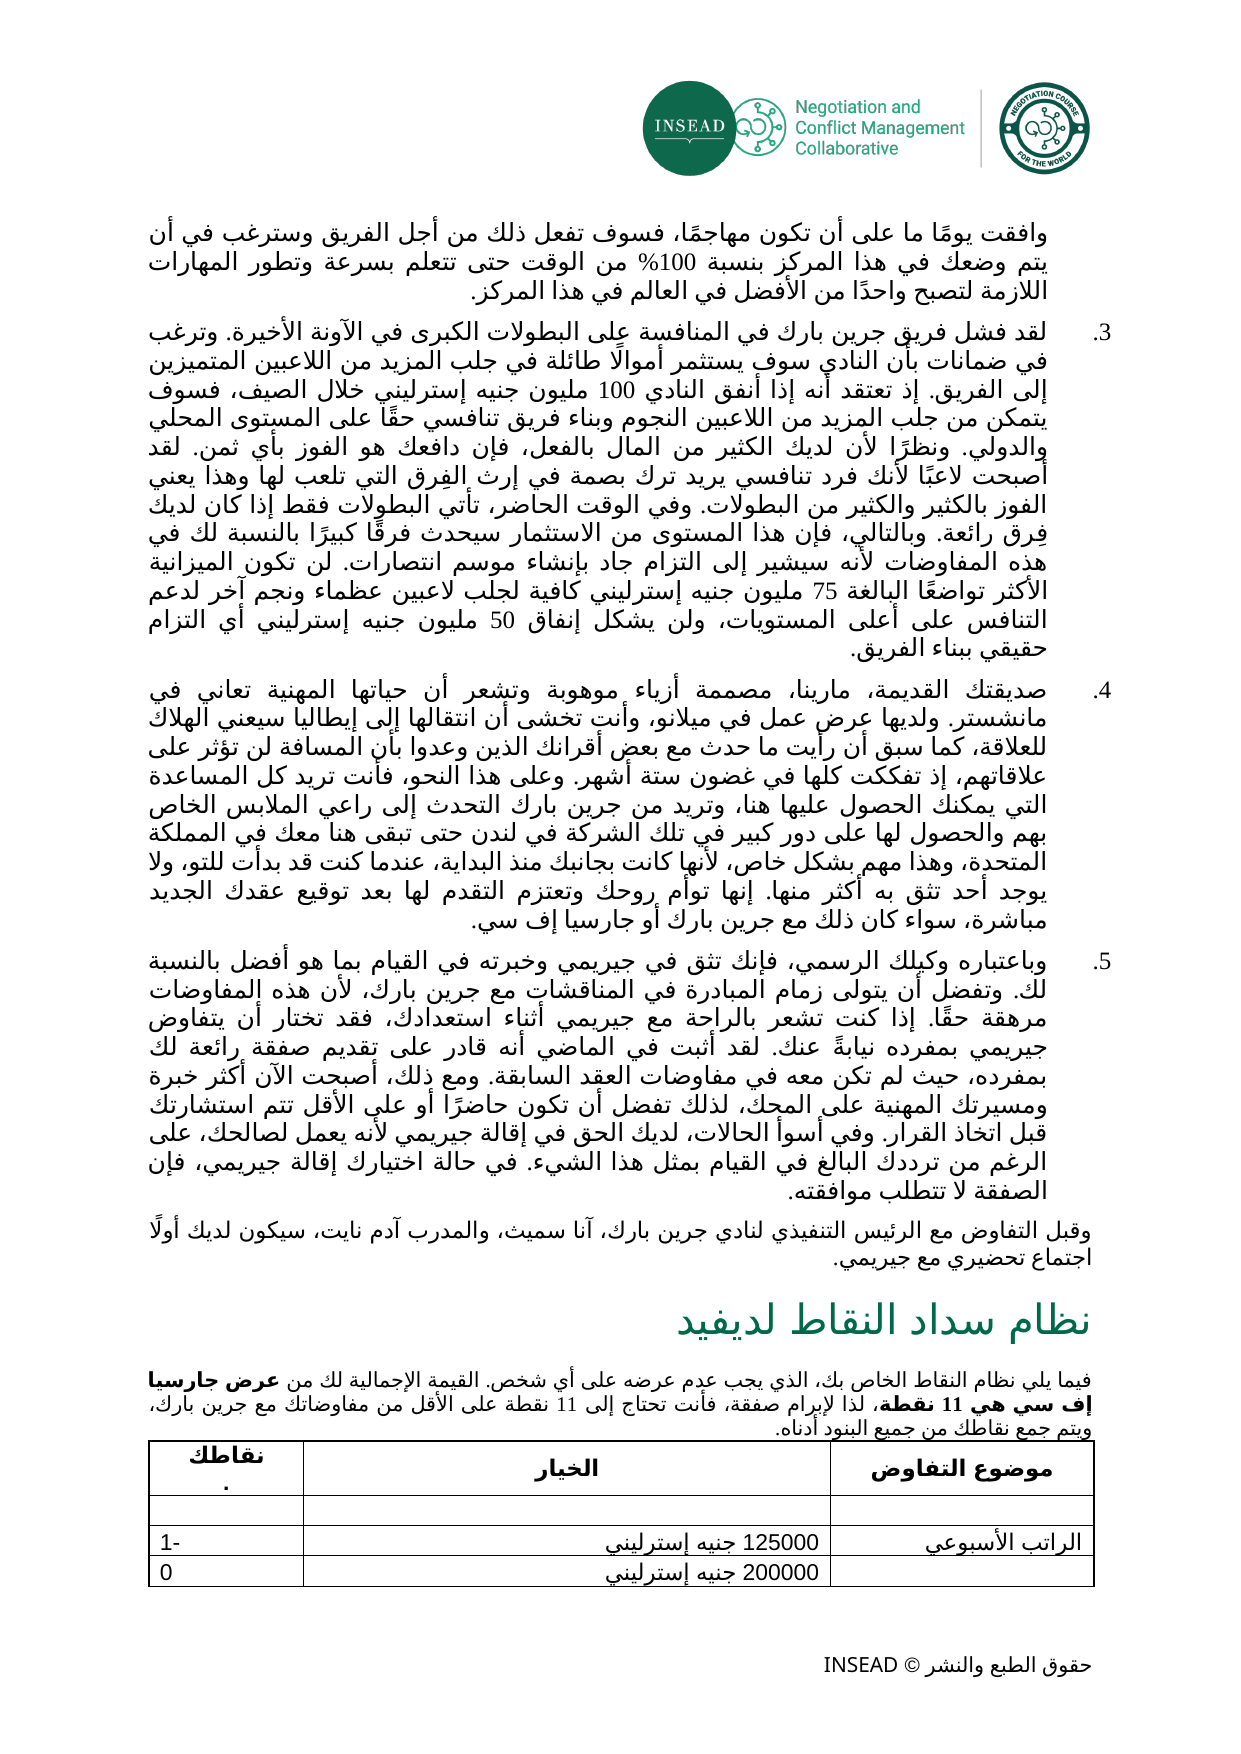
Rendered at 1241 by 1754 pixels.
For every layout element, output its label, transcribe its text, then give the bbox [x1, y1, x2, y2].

table_cell [831, 1556, 1093, 1586]
table_cell [304, 1496, 830, 1525]
text وقبل التفاوض مع الرئيس التنفيذي لنادي جرين بارك، آنا سميث، والمدرب آدم نايت، سيكون لديك أولًا اجتماع تحضيري مع جيريمي. [148, 1217, 1092, 1270]
table_cell 0 [150, 1556, 303, 1586]
table_cell [831, 1496, 1093, 1525]
list لقد فشل فريق جرين بارك في المنافسة على البطولات الكبرى في الآونة الأخيرة. وترغب في ضمانات بأن النادي سوف يستثمر أموالًا طائلة في جلب المزيد من اللاعبين المتميزين إلى الفريق. إذ تعتقد أنه إذا أنفق النادي 100 مليون جنيه إسترليني خلال الصيف، فسوف يتمكن من جلب المزيد من اللاعبين النجوم وبناء فريق تنافسي حقًا على المستوى المحلي والدولي. ونظرًا لأن لديك الكثير من المال بالفعل، فإن دافعك هو الفوز بأي ثمن. لقد أصبحت لاعبًا لأنك فرد تنافسي يريد ترك بصمة في إرث الفِرق التي تلعب لها وهذا يعني الفوز بالكثير والكثير من البطولات. وفي الوقت الحاضر، تأتي البطولات فقط إذا كان لديك فِرق رائعة. وبالتالي، فإن هذا المستوى من الاستثمار سيحدث فرقًا كبيرًا بالنسبة لك في هذه المفاوضات لأنه سيشير إلى التزام جاد بإنشاء موسم انتصارات. لن تكون الميزانية الأكثر تواضعًا البالغة 75 مليون جنيه إسترليني كافية لجلب لاعبين عظماء ونجم آخر لدعم التنافس على أعلى المستويات، ولن يشكل إنفاق 50 مليون جنيه إسترليني أي التزام حقيقي ببناء الفريق. [148, 317, 1092, 662]
table_cell الراتب الأسبوعي [831, 1526, 1093, 1555]
table_cell [150, 1496, 303, 1525]
list صديقتك القديمة، مارينا، مصممة أزياء موهوبة وتشعر أن حياتها المهنية تعاني في مانشستر. ولديها عرض عمل في ميلانو، وأنت تخشى أن انتقالها إلى إيطاليا سيعني الهلاك للعلاقة، كما سبق أن رأيت ما حدث مع بعض أقرانك الذين وعدوا بأن المسافة لن تؤثر على علاقاتهم، إذ تفككت كلها في غضون ستة أشهر. وعلى هذا النحو، فأنت تريد كل المساعدة التي يمكنك الحصول عليها هنا، وتريد من جرين بارك التحدث إلى راعي الملابس الخاص بهم والحصول لها على دور كبير في تلك الشركة في لندن حتى تبقى هنا معك في المملكة المتحدة، وهذا مهم بشكل خاص، لأنها كانت بجانبك منذ البداية، عندما كنت قد بدأت للتو، ولا يوجد أحد تثق به أكثر منها. إنها توأم روحك وتعتزم التقدم لها بعد توقيع عقدك الجديد مباشرة، سواء كان ذلك مع جرين بارك أو جارسيا إف سي. [148, 675, 1092, 933]
table_header موضوع التفاوض [831, 1442, 1093, 1495]
table_cell 200000 جنيه إسترليني [304, 1556, 830, 1586]
table_header الخيار [304, 1442, 830, 1495]
table_cell 125000 جنيه إسترليني [304, 1526, 830, 1555]
title نظام سداد النقاط لديفيد [148, 1295, 1092, 1343]
text فيما يلي نظام النقاط الخاص بك، الذي يجب عدم عرضه على أي شخص. القيمة الإجمالية لك من عرض جارسيا إف سي هي 11 نقطة، لذا لإبرام صفقة، فأنت تحتاج إلى 11 نقطة على الأقل من مفاوضاتك مع جرين بارك، ويتم جمع نقاطك من جميع البنود أدناه. [148, 1368, 1092, 1440]
picture [639, 75, 1093, 182]
table_cell -1 [150, 1526, 303, 1555]
table_header نقاطك . [150, 1442, 303, 1495]
list وباعتباره وكيلك الرسمي، فإنك تثق في جيريمي وخبرته في القيام بما هو أفضل بالنسبة لك. وتفضل أن يتولى زمام المبادرة في المناقشات مع جرين بارك، لأن هذه المفاوضات مرهقة حقًا. إذا كنت تشعر بالراحة مع جيريمي أثناء استعدادك، فقد تختار أن يتفاوض جيريمي بمفرده نيابةً عنك. لقد أثبت في الماضي أنه قادر على تقديم صفقة رائعة لك بمفرده، حيث لم تكن معه في مفاوضات العقد السابقة. ومع ذلك، أصبحت الآن أكثر خبرة ومسيرتك المهنية على المحك، لذلك تفضل أن تكون حاضرًا أو على الأقل تتم استشارتك قبل اتخاذ القرار. وفي أسوأ الحالات، لديك الحق في إقالة جيريمي لأنه يعمل لصالحك، على الرغم من ترددك البالغ في القيام بمثل هذا الشيء. في حالة اختيارك إقالة جيريمي، فإن الصفقة لا تتطلب موافقته. [148, 946, 1092, 1205]
